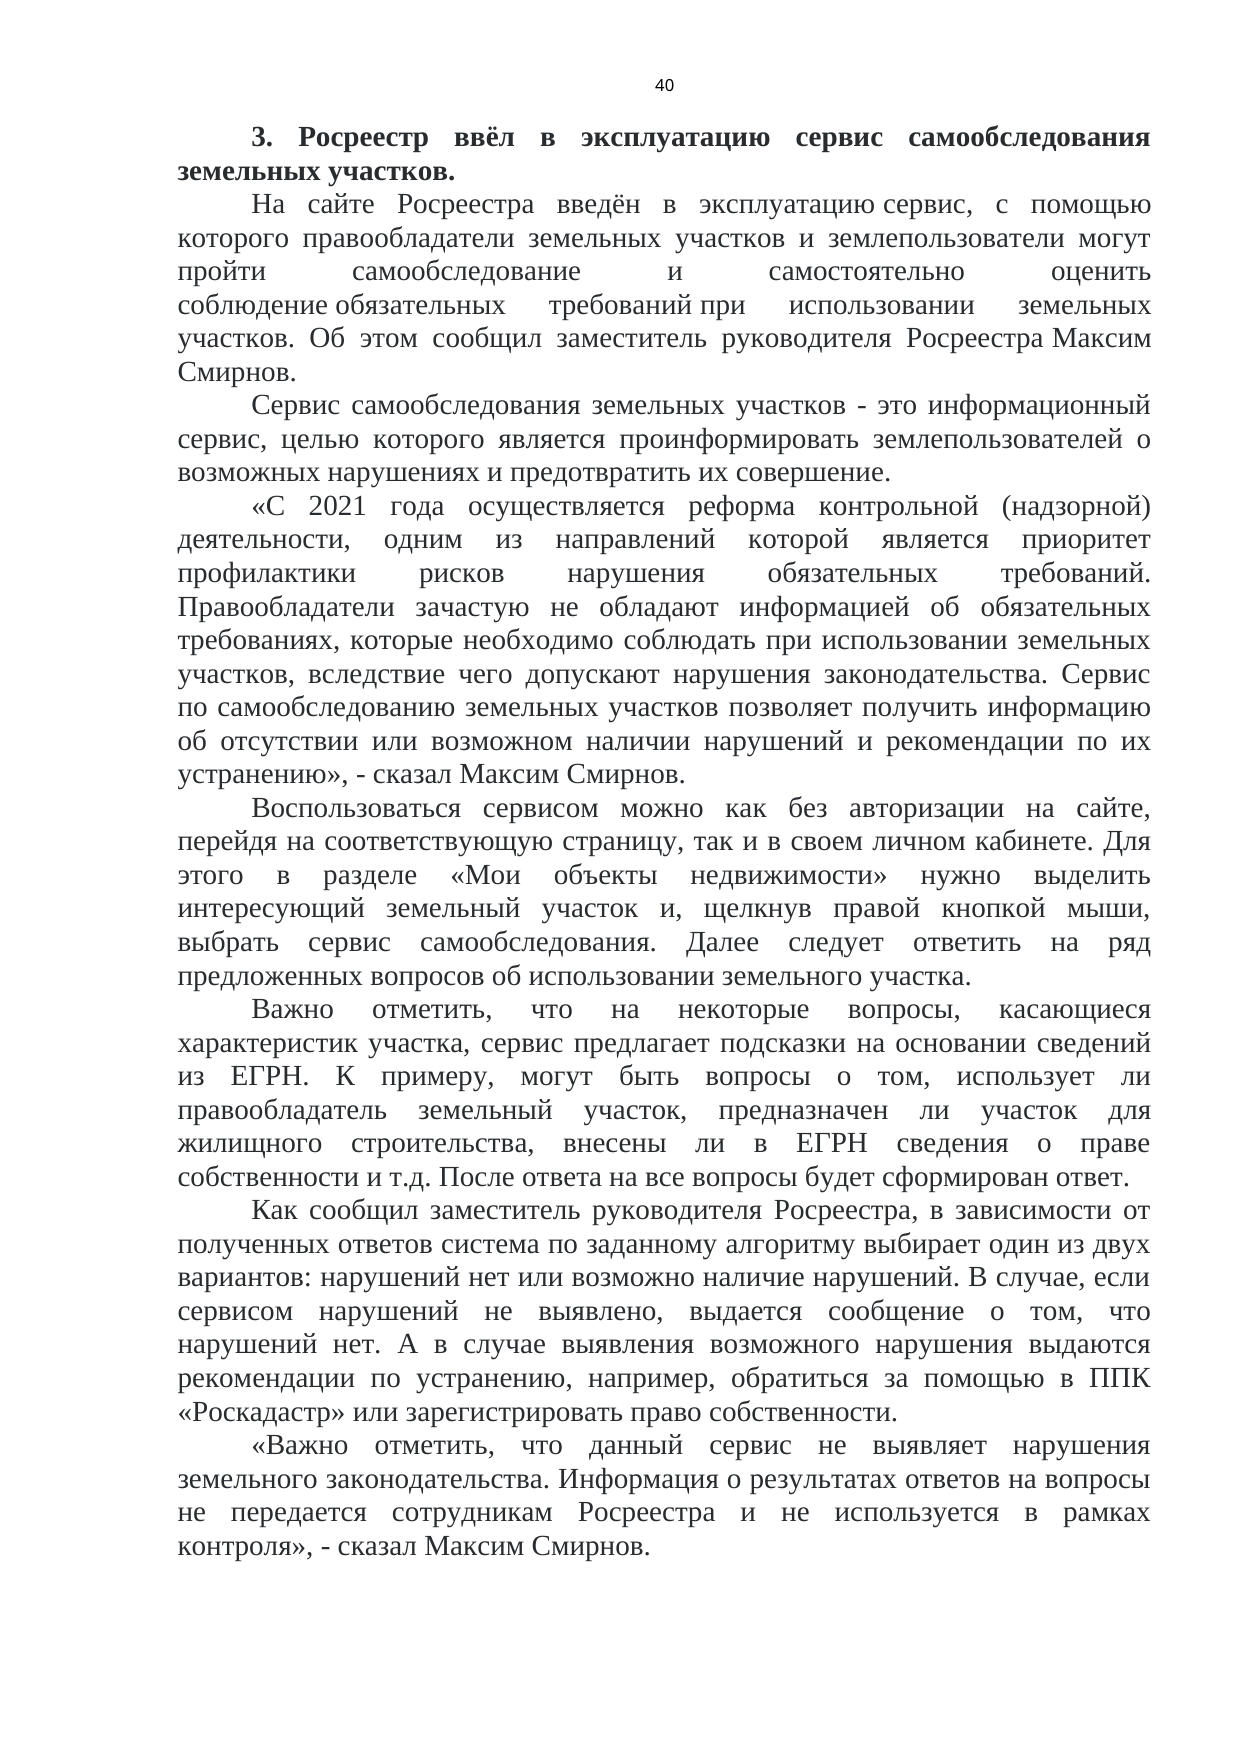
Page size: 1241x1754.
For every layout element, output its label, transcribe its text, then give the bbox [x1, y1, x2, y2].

text Как сообщил заместитель руководителя Росреестра, в зависимости от полученных ответов система по заданному алгоритму выбирает один из двух вариантов: нарушений нет или возможно наличие нарушений. В случае, если сервисом нарушений не выявлено, выдается сообщение о том, что нарушений нет. А в случае выявления возможного нарушения выдаются рекомендации по устранению, например, обратиться за помощью в ППК «Роскадастр» или зарегистрировать право собственности. [177, 1192, 1152, 1427]
text На сайте Росреестра введён в эксплуатацию сервис, с помощью которого правообладатели земельных участков и землепользователи могут пройти самообследование и самостоятельно оценить соблюдение обязательных требований при использовании земельных участков. Об этом сообщил заместитель руководителя Росреестра Максим Смирнов. [177, 186, 1152, 387]
text Важно отметить, что на некоторые вопросы, касающиеся характеристик участка, сервис предлагает подсказки на основании сведений из ЕГРН. К примеру, могут быть вопросы о том, использует ли правообладатель земельный участок, предназначен ли участок для жилищного строительства, внесены ли в ЕГРН сведения о праве собственности и т.д. После ответа на все вопросы будет сформирован ответ. [177, 991, 1152, 1192]
text «Важно отметить, что данный сервис не выявляет нарушения земельного законодательства. Информация о результатах ответов на вопросы не передается сотрудникам Росреестра и не используется в рамках контроля», - сказал Максим Смирнов. [177, 1427, 1152, 1561]
text Воспользоваться сервисом можно как без авторизации на сайте, перейдя на соответствующую страницу, так и в своем личном кабинете. Для этого в разделе «Мои объекты недвижимости» нужно выделить интересующий земельный участок и, щелкнув правой кнопкой мыши, выбрать сервис самообследования. Далее следует ответить на ряд предложенных вопросов об использовании земельного участка. [177, 790, 1152, 991]
text Сервис самообследования земельных участков - это информационный сервис, целью которого является проинформировать землепользователей о возможных нарушениях и предотвратить их совершение. [177, 387, 1152, 488]
text 3. Росреестр ввёл в эксплуатацию сервис самообследования земельных участков. [177, 119, 1152, 186]
text «С 2021 года осуществляется реформа контрольной (надзорной) деятельности, одним из направлений которой является приоритет профилактики рисков нарушения обязательных требований. Правообладатели зачастую не обладают информацией об обязательных требованиях, которые необходимо соблюдать при использовании земельных участков, вследствие чего допускают нарушения законодательства. Сервис по самообследованию земельных участков позволяет получить информацию об отсутствии или возможном наличии нарушений и рекомендации по их устранению», - сказал Максим Смирнов. [177, 488, 1152, 790]
